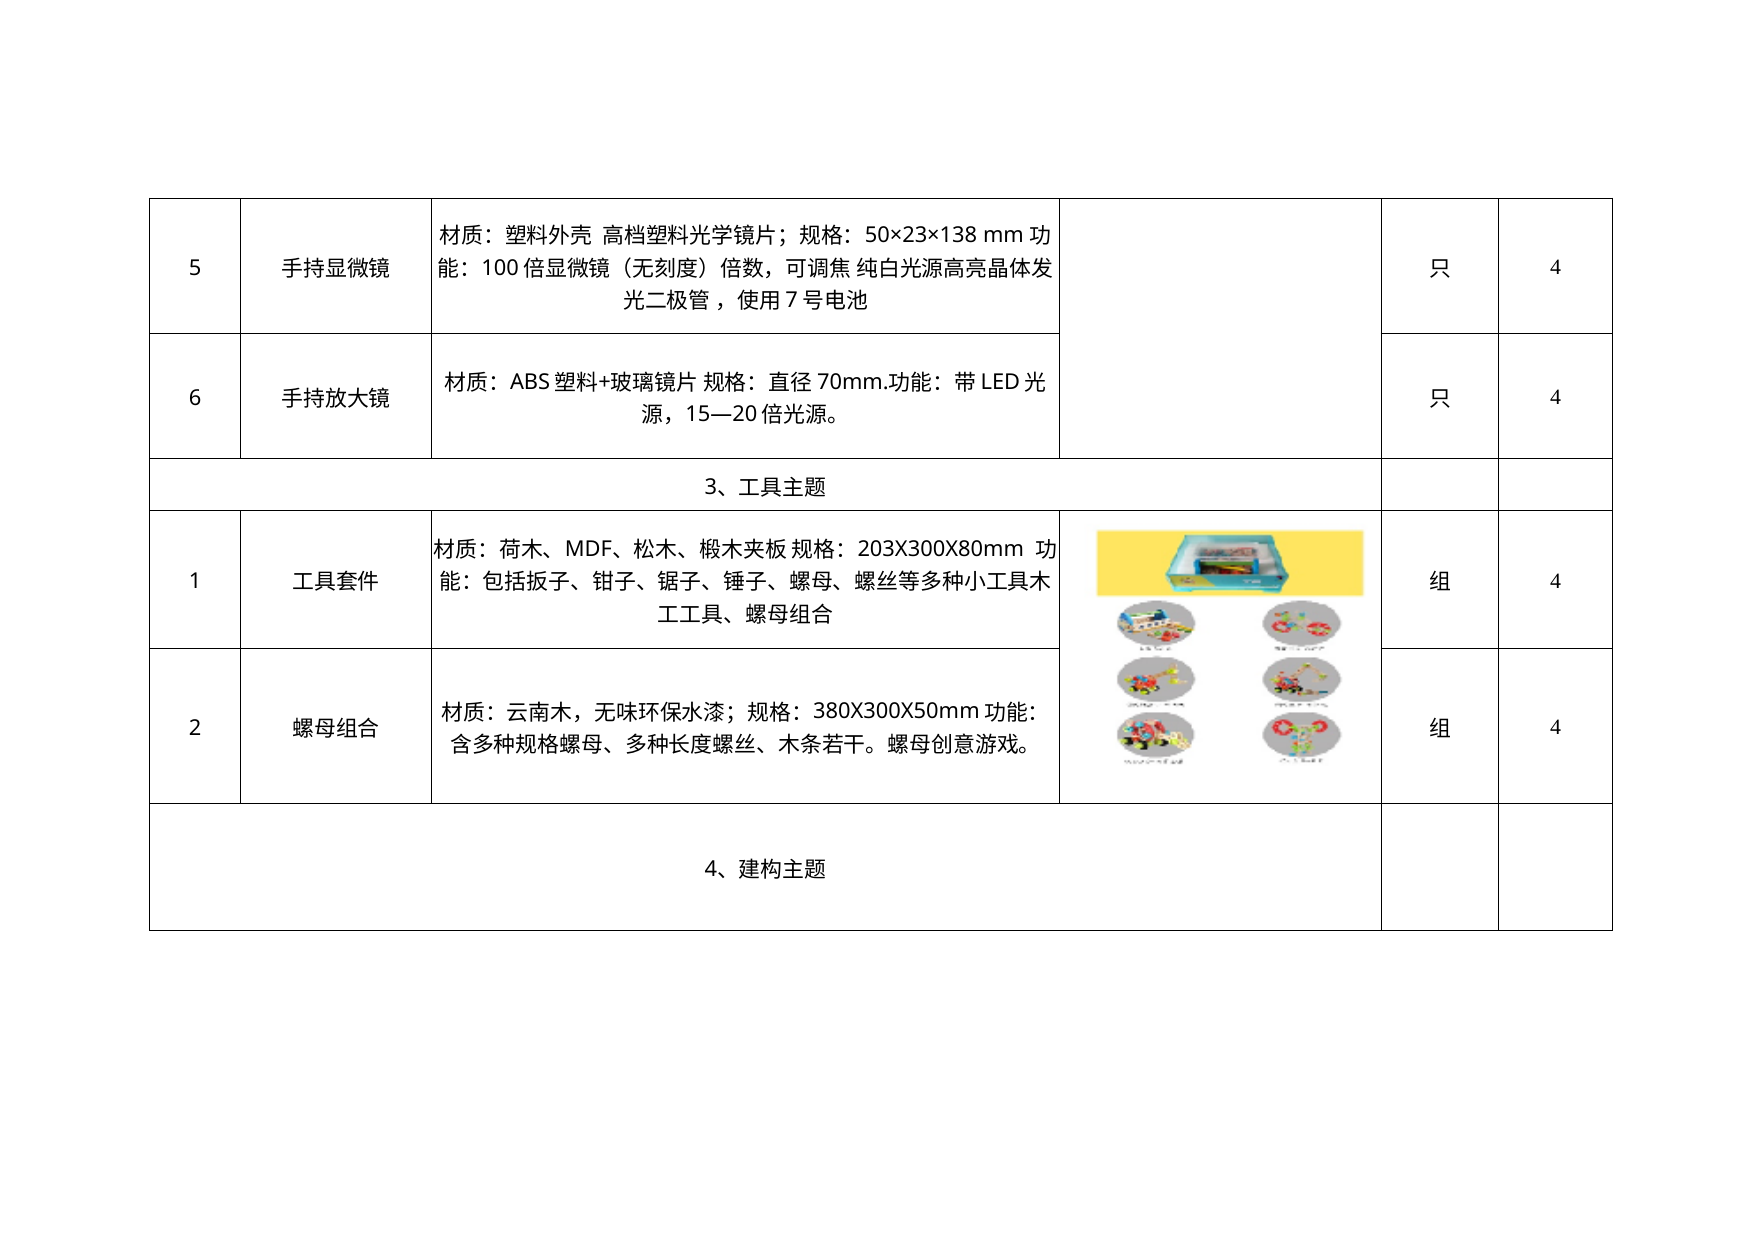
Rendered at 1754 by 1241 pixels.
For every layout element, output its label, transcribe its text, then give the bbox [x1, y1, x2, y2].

table_cell 4、建构主题 [150, 804, 1381, 930]
table_cell 螺母组合 [241, 649, 431, 803]
table_cell [1382, 804, 1498, 930]
table_cell 2 [150, 649, 240, 803]
table_cell 5 [150, 199, 240, 333]
table_cell 6 [150, 334, 240, 458]
table_cell [1499, 459, 1612, 510]
table_cell 材质：ABS塑料+玻璃镜片 规格：直径70mm.功能：带LED光源，15—20倍光源。 [432, 334, 1059, 458]
table_cell 4 [1499, 649, 1612, 803]
table_cell 4 [1499, 334, 1612, 458]
table_cell 手持显微镜 [241, 199, 431, 333]
table_cell 4 [1499, 199, 1612, 333]
table_cell 3、工具主题 [150, 459, 1381, 510]
table_cell 材质：荷木、MDF、松木、椴木夹板 规格：203X300X80mm 功能：包括扳子、钳子、锯子、锤子、螺母、螺丝等多种小工具木工工具、螺母组合 [432, 511, 1059, 648]
table_cell 只 [1382, 334, 1498, 458]
table_cell 手持放大镜 [241, 334, 431, 458]
table_cell 组 [1382, 511, 1498, 648]
table_cell 1 [150, 511, 240, 648]
table_cell 材质：塑料外壳 高档塑料光学镜片；规格：50×23×138 mm 功能：100倍显微镜（无刻度）倍数，可调焦 纯白光源高亮晶体发光二极管 ，使用7号电池 [432, 199, 1059, 333]
table_cell 只 [1382, 199, 1498, 333]
table_cell 4 [1499, 511, 1612, 648]
table_cell [1499, 804, 1612, 930]
table_cell 组 [1382, 649, 1498, 803]
table_cell 材质：云南木，无味环保水漆；规格：380X300X50mm功能：含多种规格螺母、多种长度螺丝、木条若干。螺母创意游戏。 [432, 649, 1059, 803]
table_cell [1060, 511, 1381, 803]
table_cell 工具套件 [241, 511, 431, 648]
table_cell [1382, 459, 1498, 510]
picture [1084, 523, 1376, 766]
